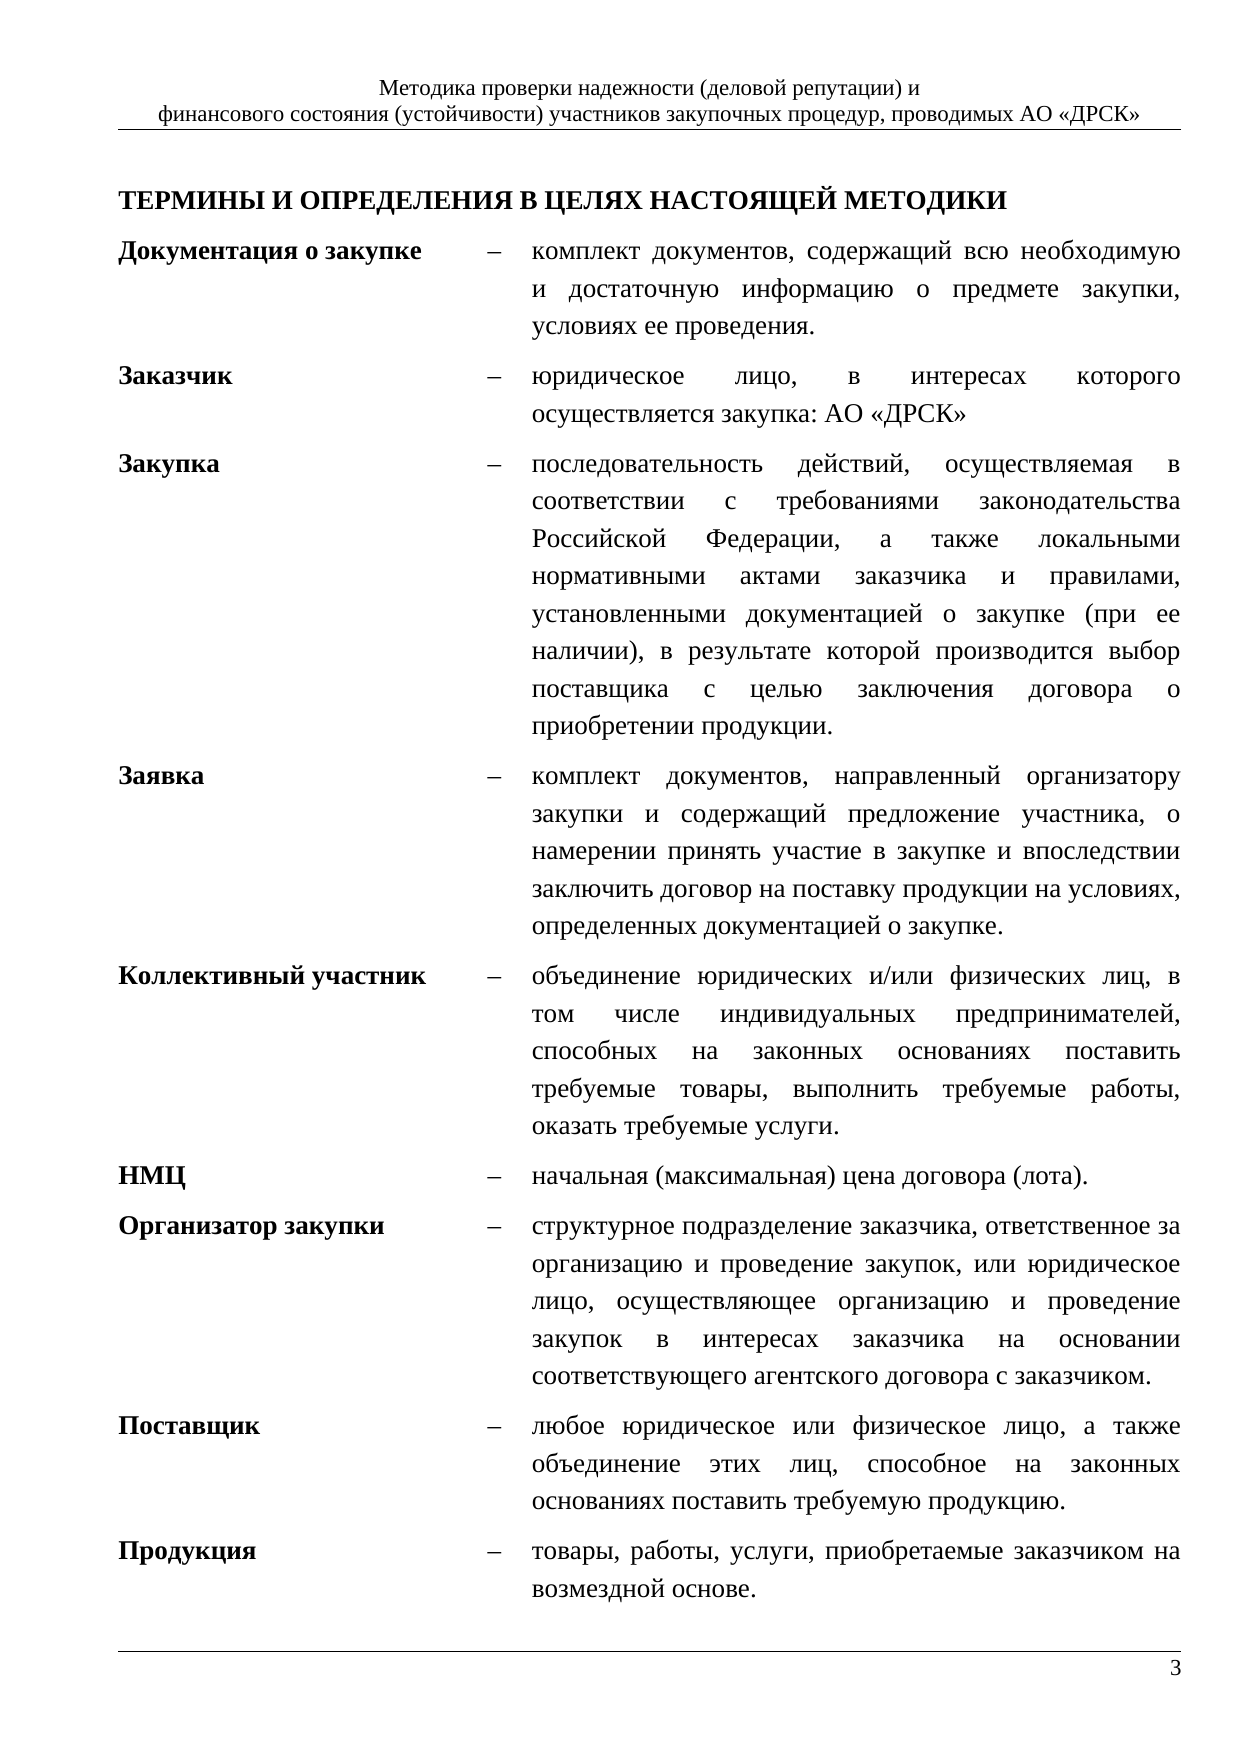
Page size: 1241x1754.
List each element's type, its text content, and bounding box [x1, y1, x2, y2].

text Продукция – товары, работы, услуги, приобретаемые заказчиком на возмездной основе. [118, 1530, 1181, 1605]
text Организатор закупки – структурное подразделение заказчика, ответственное за организацию и проведение закупок, или юридическое лицо, осуществляющее организацию и проведение закупок в интересах заказчика на основании соответствующего агентского договора с заказчиком. [118, 1205, 1181, 1392]
text Документация о закупке – комплект документов, содержащий всю необходимую и достаточную информацию о предмете закупки, условиях ее проведения. [118, 230, 1181, 342]
text НМЦ – начальная (максимальная) цена договора (лота). [118, 1155, 1181, 1192]
text Закупка – последовательность действий, осуществляемая в соответствии с требованиями законодательства Российской Федерации, а также локальными нормативными актами заказчика и правилами, установленными документацией о закупке (при ее наличии), в результате которой производится выбор поставщика с целью заключения договора о приобретении продукции. [118, 442, 1181, 742]
text Заказчик – юридическое лицо, в интересах которого осуществляется закупка: АО «ДРСК» [118, 355, 1181, 430]
text Заявка – комплект документов, направленный организатору закупки и содержащий предложение участника, о намерении принять участие в закупке и впоследствии заключить договор на поставку продукции на условиях, определенных документацией о закупке. [118, 755, 1181, 942]
text Коллективный участник – объединение юридических и/или физических лиц, в том числе индивидуальных предпринимателей, способных на законных основаниях поставить требуемые товары, выполнить требуемые работы, оказать требуемые услуги. [118, 955, 1181, 1142]
list Термины и определения в целях настоящей методики [118, 180, 1181, 217]
text Поставщик – любое юридическое или физическое лицо, а также объединение этих лиц, способное на законных основаниях поставить требуемую продукцию. [118, 1405, 1181, 1517]
